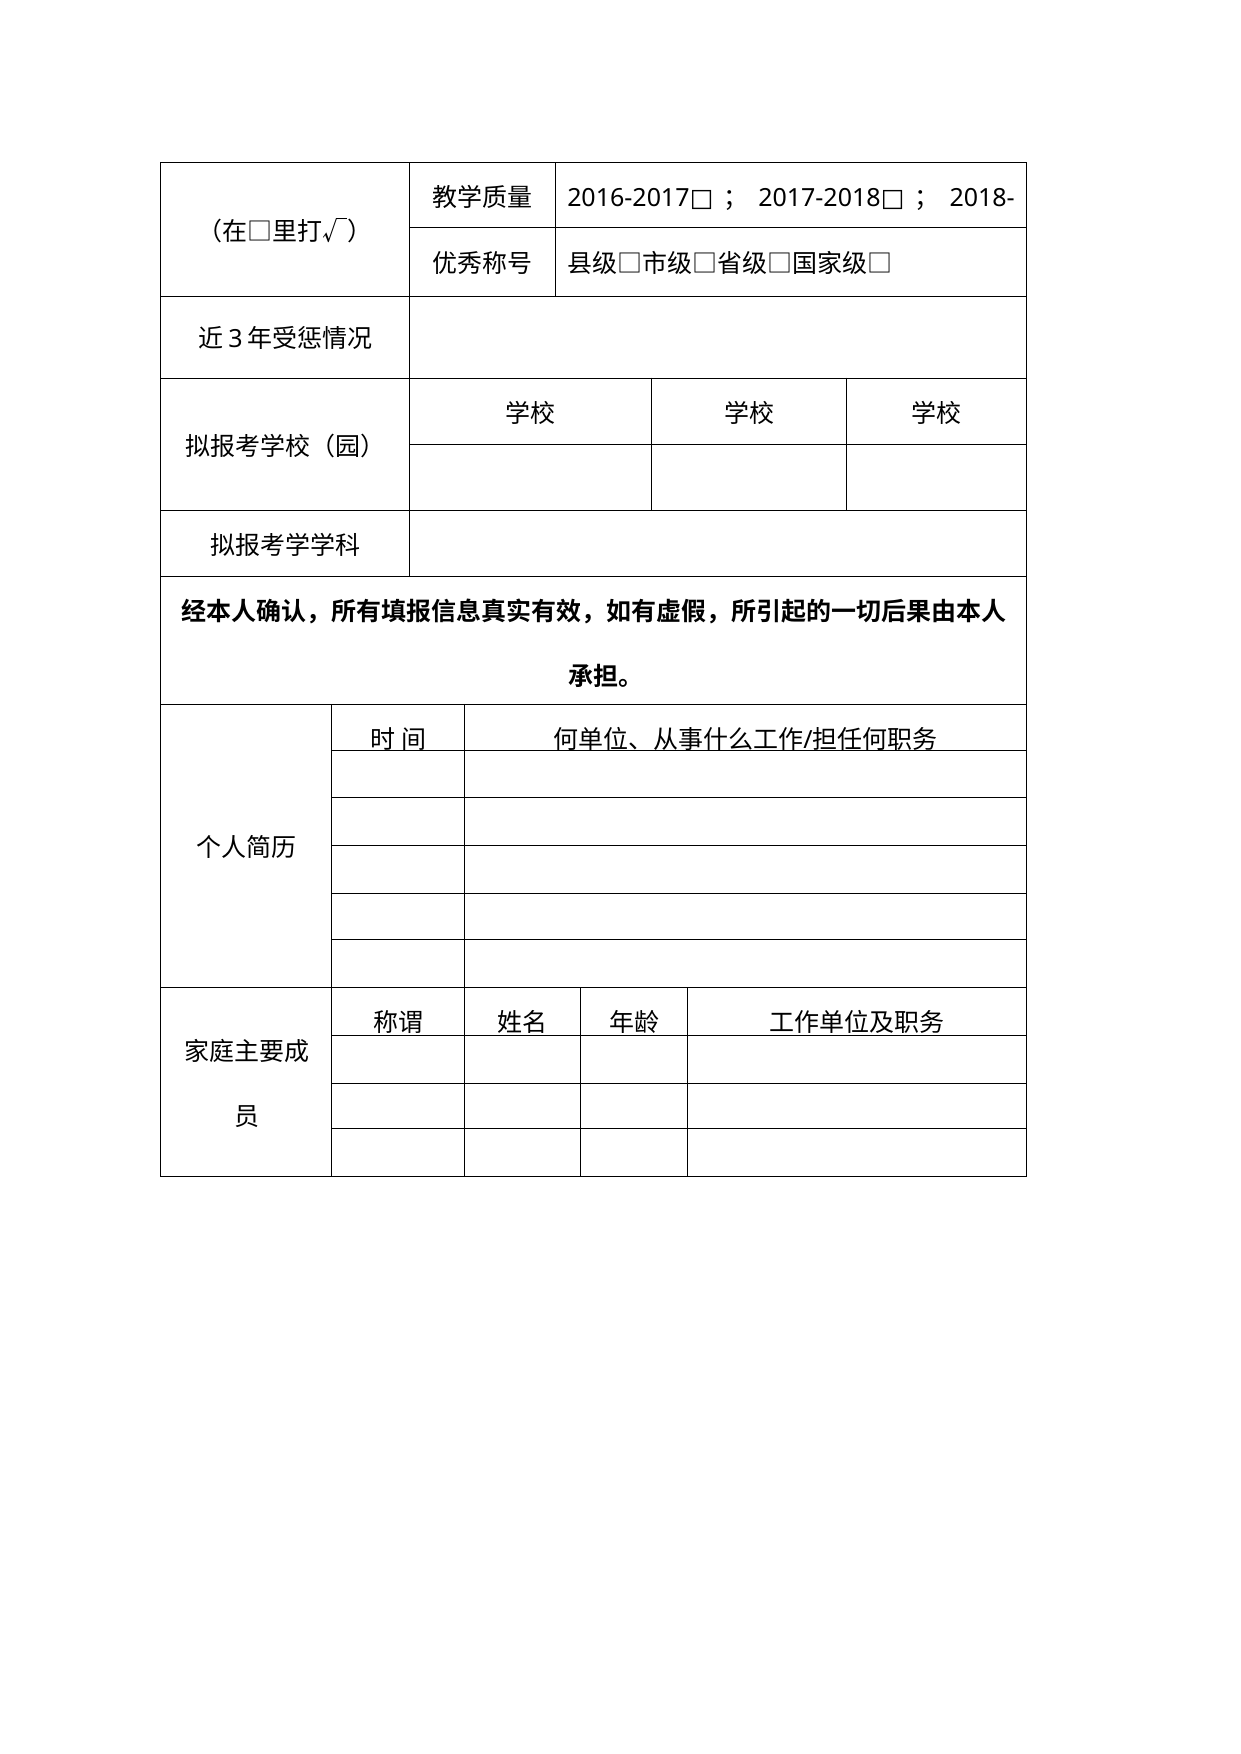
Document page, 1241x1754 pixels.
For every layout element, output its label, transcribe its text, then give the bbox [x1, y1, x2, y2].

table_cell 个人简历 [161, 705, 331, 987]
table_cell 近3年受惩情况 [161, 297, 409, 378]
table_cell [332, 940, 464, 987]
table_cell 县级□市级□省级□国家级□ [556, 228, 1026, 296]
table_cell 近3年获奖情况 （在□里打√） [161, 163, 409, 296]
table_cell [465, 1084, 580, 1128]
table_cell [688, 1036, 1026, 1082]
table_cell [465, 940, 1026, 987]
table_cell [332, 751, 464, 797]
table_cell 家庭主要成员 [161, 988, 331, 1176]
table_cell [465, 894, 1026, 939]
table_cell [332, 846, 464, 893]
table_cell 教学质量奖 [410, 163, 555, 227]
table_cell [652, 445, 846, 510]
table_cell 学校 [410, 379, 651, 444]
table_cell 何单位、从事什么工作/担任何职务 [465, 705, 1026, 750]
table_cell [332, 1129, 464, 1176]
table_cell 时 间 [332, 705, 464, 750]
table_cell [410, 511, 1026, 576]
table_cell [410, 445, 651, 510]
table_cell [688, 1129, 1026, 1176]
table_cell 优秀称号 [410, 228, 555, 296]
table_cell 工作单位及职务 [688, 988, 1026, 1034]
table_cell 2016-2017□；2017-2018□；2018-2019□ [556, 163, 1026, 227]
table_cell 年龄 [581, 988, 687, 1034]
table_cell 学校 [652, 379, 846, 444]
table_cell [581, 1129, 687, 1176]
table_cell [465, 1129, 580, 1176]
table_cell [847, 445, 1026, 510]
table_cell 姓名 [465, 988, 580, 1034]
table_cell 称谓 [332, 988, 464, 1034]
table_cell 拟报考学校（园） [161, 379, 409, 510]
table_cell [465, 798, 1026, 845]
table_cell 拟报考学学科 [161, 511, 409, 576]
table_cell [581, 1036, 687, 1082]
table_cell 经本人确认，所有填报信息真实有效，如有虚假，所引起的一切后果由本人承担。 签字： 年 月 日 [161, 577, 1026, 704]
table_cell [465, 751, 1026, 797]
table_cell [465, 846, 1026, 893]
table_cell [688, 1084, 1026, 1128]
table_cell [332, 798, 464, 845]
table_cell [332, 1036, 464, 1082]
table_cell [332, 1084, 464, 1128]
table_cell [410, 297, 1026, 378]
table_cell [465, 1036, 580, 1082]
table_cell [581, 1084, 687, 1128]
table_cell [332, 894, 464, 939]
table_cell 学校 [847, 379, 1026, 444]
